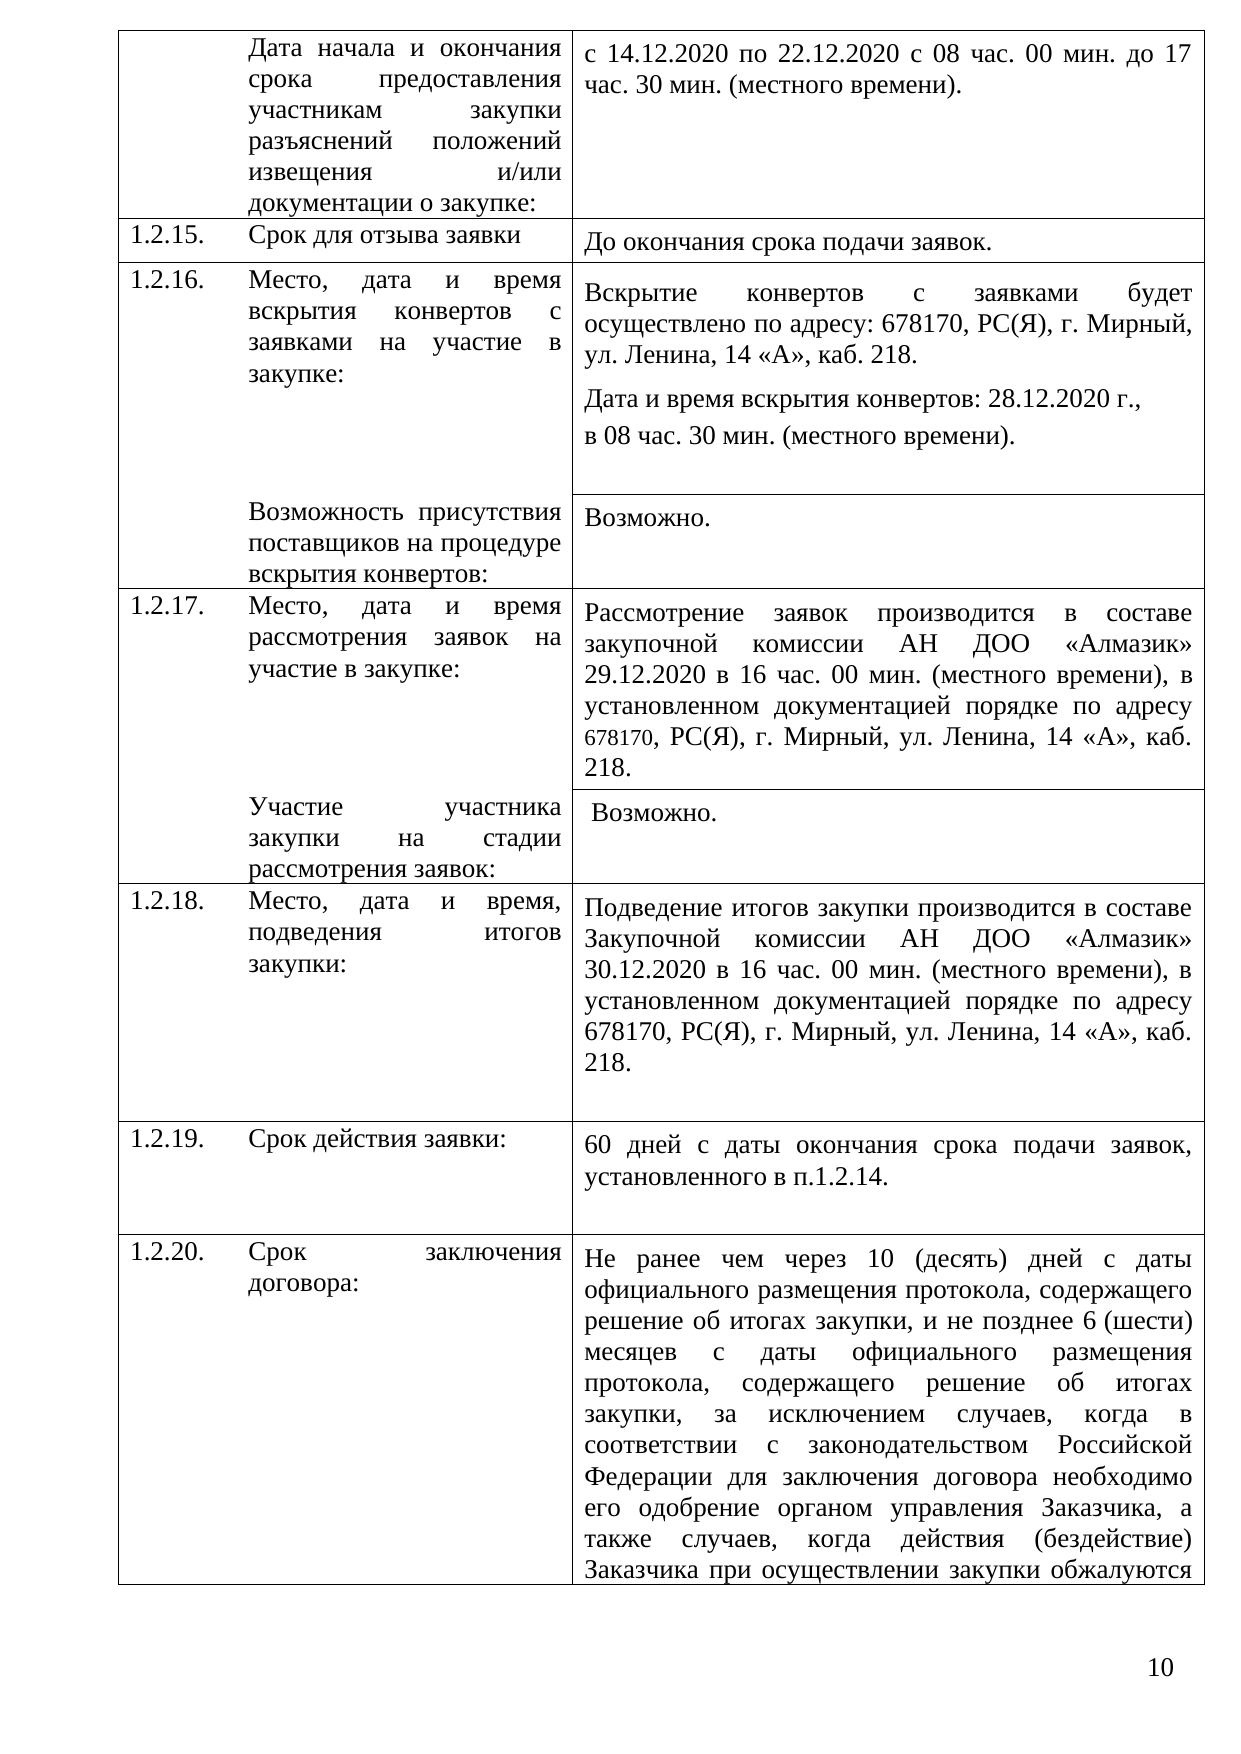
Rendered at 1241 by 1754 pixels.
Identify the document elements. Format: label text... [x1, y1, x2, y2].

table_cell Возможно. [573, 495, 1204, 588]
table_cell 60 дней с даты окончания срока подачи заявок, установленного в п.1.2.14. [573, 1122, 1204, 1234]
table_cell Срок для отзыва заявки [119, 219, 572, 262]
table_cell Возможно. [573, 790, 1204, 883]
table_cell Место, дата и время, подведения итогов закупки: [119, 884, 572, 1121]
table_cell Рассмотрение заявок производится в составе закупочной комиссии АН ДОО «Алмазик» 29.12.2020 в 16 час. 00 мин. (местного времени), в установленном документацией порядке по адресу 678170, РС(Я), г. Мирный, ул. Ленина, 14 «А», каб. 218. [573, 589, 1204, 789]
table_cell Срок действия заявки: [119, 1122, 572, 1234]
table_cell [573, 1235, 1204, 1584]
table_cell Дата начала и окончания срока предоставления участникам закупки разъяснений положений извещения и/или документации о закупке: [119, 31, 572, 217]
table_cell Вскрытие конвертов с заявками будет осуществлено по адресу: 678170, РС(Я), г. Мирный, ул. Ленина, 14 «А», каб. 218. Дата и время вскрытия конвертов: 28.12.2020 г., в 08 час. 30 мин. (местного времени). [573, 263, 1204, 494]
table_cell Подведение итогов закупки производится в составе Закупочной комиссии АН ДОО «Алмазик» 30.12.2020 в 16 час. 00 мин. (местного времени), в установленном документацией порядке по адресу 678170, РС(Я), г. Мирный, ул. Ленина, 14 «А», каб. 218. [573, 884, 1204, 1121]
table_cell с 14.12.2020 по 22.12.2020 с 08 час. 00 мин. до 17 час. 30 мин. (местного времени). [573, 31, 1204, 217]
table_cell Участие участника закупки на стадии рассмотрения заявок: [119, 789, 572, 883]
table_cell Место, дата и время рассмотрения заявок на участие в закупке: [119, 589, 572, 789]
table_cell Место, дата и время вскрытия конвертов с заявками на участие в закупке: [119, 263, 572, 494]
table_cell Возможность присутствия поставщиков на процедуре вскрытия конвертов: [119, 494, 572, 588]
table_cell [119, 1235, 572, 1584]
table_cell До окончания срока подачи заявок. [573, 219, 1204, 262]
